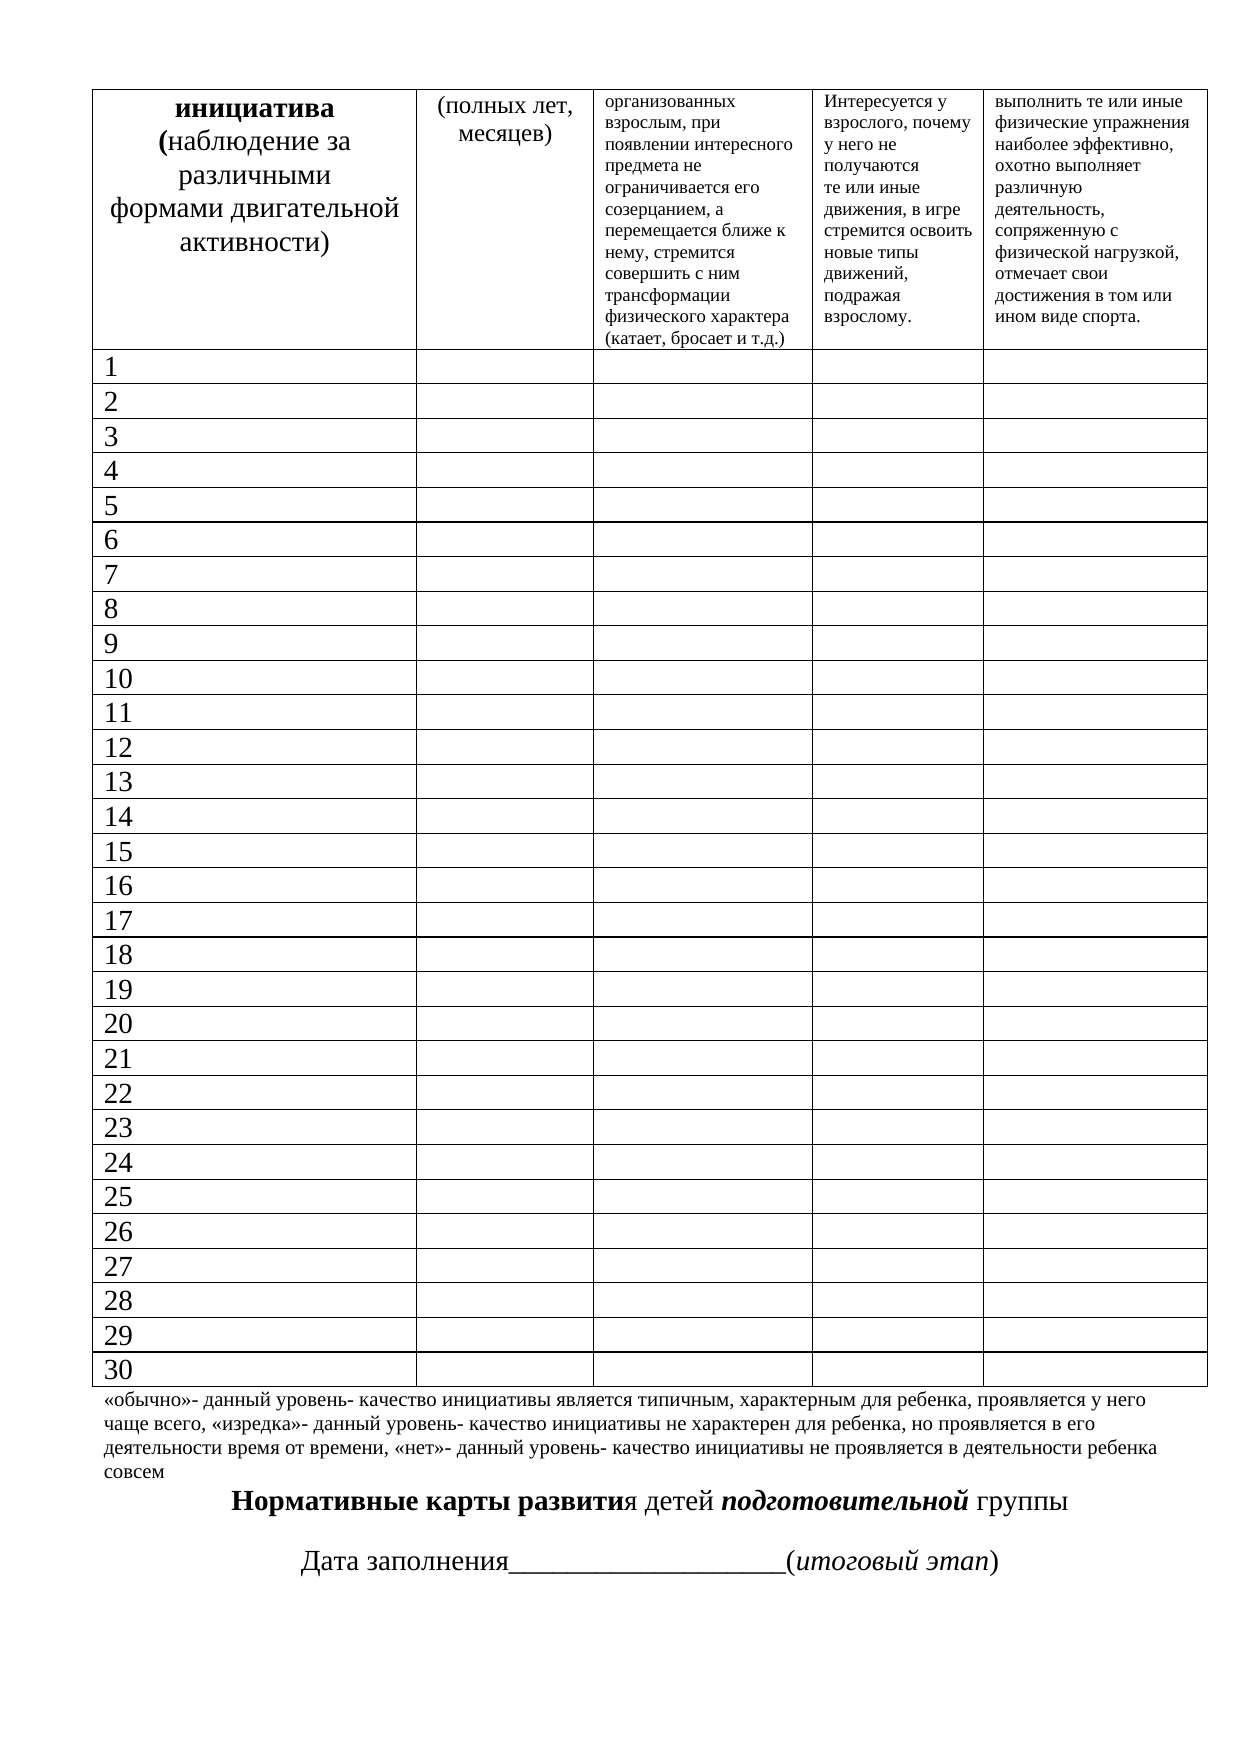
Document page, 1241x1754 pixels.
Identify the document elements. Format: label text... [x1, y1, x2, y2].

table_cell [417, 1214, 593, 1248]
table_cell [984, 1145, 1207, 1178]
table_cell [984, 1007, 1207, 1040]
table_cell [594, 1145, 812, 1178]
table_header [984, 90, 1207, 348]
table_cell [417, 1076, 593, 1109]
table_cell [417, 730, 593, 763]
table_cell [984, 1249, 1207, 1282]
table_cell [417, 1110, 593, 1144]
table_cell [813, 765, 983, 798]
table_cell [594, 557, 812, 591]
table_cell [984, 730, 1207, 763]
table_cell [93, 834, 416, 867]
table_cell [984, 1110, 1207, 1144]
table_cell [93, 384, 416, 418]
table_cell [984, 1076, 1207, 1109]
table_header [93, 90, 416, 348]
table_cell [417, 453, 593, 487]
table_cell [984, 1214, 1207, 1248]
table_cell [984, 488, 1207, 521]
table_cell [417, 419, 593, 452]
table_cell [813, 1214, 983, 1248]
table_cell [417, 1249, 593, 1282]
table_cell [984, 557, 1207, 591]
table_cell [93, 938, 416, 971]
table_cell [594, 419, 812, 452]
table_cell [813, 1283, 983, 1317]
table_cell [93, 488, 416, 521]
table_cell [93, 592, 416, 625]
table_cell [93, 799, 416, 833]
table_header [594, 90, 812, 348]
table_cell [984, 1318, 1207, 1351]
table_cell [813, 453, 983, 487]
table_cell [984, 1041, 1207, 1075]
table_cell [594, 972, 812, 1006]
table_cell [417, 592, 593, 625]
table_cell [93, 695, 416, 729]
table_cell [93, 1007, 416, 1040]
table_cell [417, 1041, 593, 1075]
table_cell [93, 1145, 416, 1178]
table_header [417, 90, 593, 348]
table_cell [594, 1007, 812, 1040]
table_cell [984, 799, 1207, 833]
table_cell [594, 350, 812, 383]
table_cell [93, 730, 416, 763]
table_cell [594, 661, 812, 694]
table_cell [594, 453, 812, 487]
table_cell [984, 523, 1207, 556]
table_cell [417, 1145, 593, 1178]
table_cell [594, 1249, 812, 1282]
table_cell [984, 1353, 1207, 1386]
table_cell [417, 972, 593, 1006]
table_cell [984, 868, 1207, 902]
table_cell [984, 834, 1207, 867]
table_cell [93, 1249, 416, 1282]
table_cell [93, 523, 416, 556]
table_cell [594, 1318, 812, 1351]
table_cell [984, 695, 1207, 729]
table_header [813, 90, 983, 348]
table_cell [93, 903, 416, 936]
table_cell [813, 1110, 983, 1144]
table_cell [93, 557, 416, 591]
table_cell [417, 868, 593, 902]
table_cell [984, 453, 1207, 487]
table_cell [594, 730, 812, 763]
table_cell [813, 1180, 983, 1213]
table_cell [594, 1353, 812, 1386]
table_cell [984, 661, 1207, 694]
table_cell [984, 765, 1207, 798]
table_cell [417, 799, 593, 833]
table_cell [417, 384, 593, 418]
text Нормативные карты развития детей подготовительной группы [103, 1483, 1196, 1517]
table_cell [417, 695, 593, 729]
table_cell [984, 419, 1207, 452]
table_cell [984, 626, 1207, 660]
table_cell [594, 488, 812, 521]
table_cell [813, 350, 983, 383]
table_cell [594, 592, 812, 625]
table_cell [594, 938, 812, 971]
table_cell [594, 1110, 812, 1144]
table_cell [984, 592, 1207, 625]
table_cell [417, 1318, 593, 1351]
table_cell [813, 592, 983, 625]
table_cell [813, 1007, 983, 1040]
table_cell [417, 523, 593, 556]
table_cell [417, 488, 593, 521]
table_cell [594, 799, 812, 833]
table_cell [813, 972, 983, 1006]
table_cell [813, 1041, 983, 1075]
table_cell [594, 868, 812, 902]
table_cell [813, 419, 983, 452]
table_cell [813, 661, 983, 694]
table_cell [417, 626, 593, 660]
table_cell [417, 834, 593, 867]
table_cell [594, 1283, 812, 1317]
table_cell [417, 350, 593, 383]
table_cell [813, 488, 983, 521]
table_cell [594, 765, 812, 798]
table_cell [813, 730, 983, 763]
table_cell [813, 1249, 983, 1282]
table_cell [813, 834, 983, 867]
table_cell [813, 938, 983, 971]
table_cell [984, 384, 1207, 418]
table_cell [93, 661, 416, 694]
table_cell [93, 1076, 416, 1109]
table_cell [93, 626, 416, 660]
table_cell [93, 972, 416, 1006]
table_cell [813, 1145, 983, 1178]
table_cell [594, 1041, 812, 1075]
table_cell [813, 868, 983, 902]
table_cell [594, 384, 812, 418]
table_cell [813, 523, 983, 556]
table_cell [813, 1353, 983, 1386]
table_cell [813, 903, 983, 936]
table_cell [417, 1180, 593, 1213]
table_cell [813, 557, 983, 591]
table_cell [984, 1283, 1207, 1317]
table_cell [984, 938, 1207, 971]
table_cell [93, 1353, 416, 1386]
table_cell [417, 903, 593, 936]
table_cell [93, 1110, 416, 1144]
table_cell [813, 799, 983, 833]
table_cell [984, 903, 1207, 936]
text Дата заполнения___________________(итоговый этап) [103, 1543, 1196, 1576]
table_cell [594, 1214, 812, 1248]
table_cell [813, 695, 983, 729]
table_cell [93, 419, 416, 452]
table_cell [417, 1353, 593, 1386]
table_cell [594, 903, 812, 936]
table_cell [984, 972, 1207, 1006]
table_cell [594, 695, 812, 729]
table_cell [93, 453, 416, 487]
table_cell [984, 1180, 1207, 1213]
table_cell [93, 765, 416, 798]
text «обычно»- данный уровень- качество инициативы является типичным, характерным для ребенка, проявляется у него чаще всего, «изредка»- данный уровень- качество инициативы не характерен для ребенка, но проявляется в его деятельности время от времени, «нет»- данный уровень- качество инициативы не проявляется в деятельности ребенка совсем [103, 1387, 1196, 1483]
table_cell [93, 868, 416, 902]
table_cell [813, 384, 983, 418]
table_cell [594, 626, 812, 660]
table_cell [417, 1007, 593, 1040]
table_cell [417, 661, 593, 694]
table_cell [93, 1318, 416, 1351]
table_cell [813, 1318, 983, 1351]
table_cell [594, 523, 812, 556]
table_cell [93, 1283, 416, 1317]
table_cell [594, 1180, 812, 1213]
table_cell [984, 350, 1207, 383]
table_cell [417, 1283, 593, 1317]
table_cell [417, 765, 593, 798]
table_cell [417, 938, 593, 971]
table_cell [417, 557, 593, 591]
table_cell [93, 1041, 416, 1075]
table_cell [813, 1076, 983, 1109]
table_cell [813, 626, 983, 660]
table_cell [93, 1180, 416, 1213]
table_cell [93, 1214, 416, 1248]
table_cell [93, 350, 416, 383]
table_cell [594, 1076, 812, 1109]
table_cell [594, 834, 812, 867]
